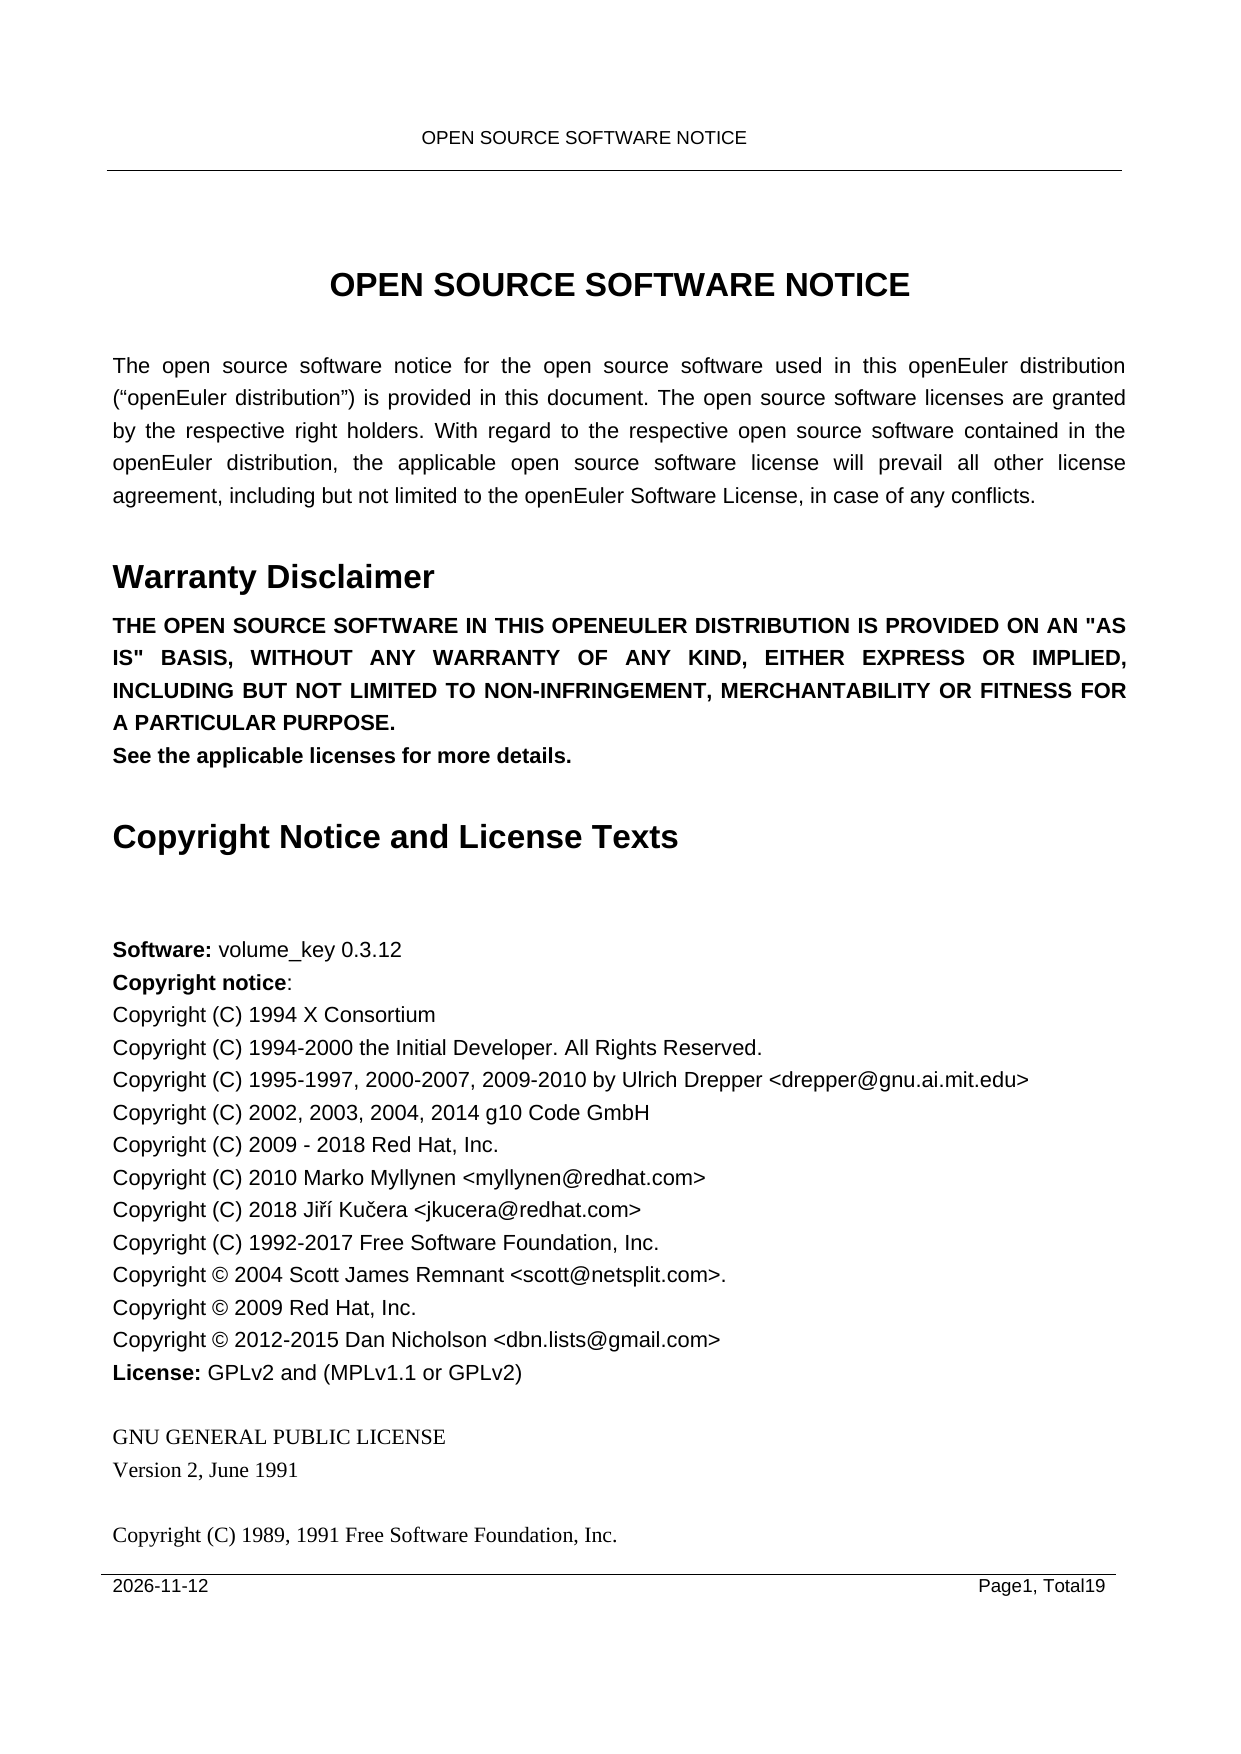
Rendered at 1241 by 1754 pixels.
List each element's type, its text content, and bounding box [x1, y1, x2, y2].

text Copyright © 2004 Scott James Remnant <scott@netsplit.com>. [112, 1258, 1128, 1291]
text The open source software notice for the open source software used in this openEuler distribution (“openEuler distribution”) is provided in this document. The open source software licenses are granted by the respective right holders. With regard to the respective open source software contained in the openEuler distribution, the applicable open source software license will prevail all other license agreement, including but not limited to the openEuler Software License, in case of any conflicts. [112, 349, 1128, 511]
text Copyright © 2012-2015 Dan Nicholson <dbn.lists@gmail.com> [112, 1323, 1128, 1356]
text Warranty Disclaimer [112, 544, 1128, 609]
text Copyright (C) 2002, 2003, 2004, 2014 g10 Code GmbH [112, 1096, 1128, 1128]
text Software: volume_key 0.3.12 [112, 933, 1128, 966]
text Copyright (C) 2010 Marko Myllynen <myllynen@redhat.com> [112, 1161, 1128, 1193]
text OPEN SOURCE SOFTWARE NOTICE [112, 251, 1128, 316]
text Copyright (C) 2009 - 2018 Red Hat, Inc. [112, 1128, 1128, 1161]
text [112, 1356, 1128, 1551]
text Copyright (C) 1995-1997, 2000-2007, 2009-2010 by Ulrich Drepper <drepper@gnu.ai.mit.edu> [112, 1063, 1128, 1096]
text Copyright (C) 1992-2017 Free Software Foundation, Inc. [112, 1226, 1128, 1258]
text Copyright © 2009 Red Hat, Inc. [112, 1291, 1128, 1323]
text Copyright (C) 1994-2000 the Initial Developer. All Rights Reserved. [112, 1031, 1128, 1063]
text Copyright Notice and License Texts [112, 804, 1128, 869]
text Copyright (C) 1994 X Consortium [112, 998, 1128, 1031]
text THE OPEN SOURCE SOFTWARE IN THIS OPENEULER DISTRIBUTION IS PROVIDED ON AN "AS IS" BASIS, WITHOUT ANY WARRANTY OF ANY KIND, EITHER EXPRESS OR IMPLIED, INCLUDING BUT NOT LIMITED TO NON-INFRINGEMENT, MERCHANTABILITY OR FITNESS FOR A PARTICULAR PURPOSE. See the applicable licenses for more details. [112, 609, 1128, 771]
text Copyright (C) 2018 Jiří Kučera <jkucera@redhat.com> [112, 1193, 1128, 1226]
text Copyright notice: [112, 966, 1128, 998]
